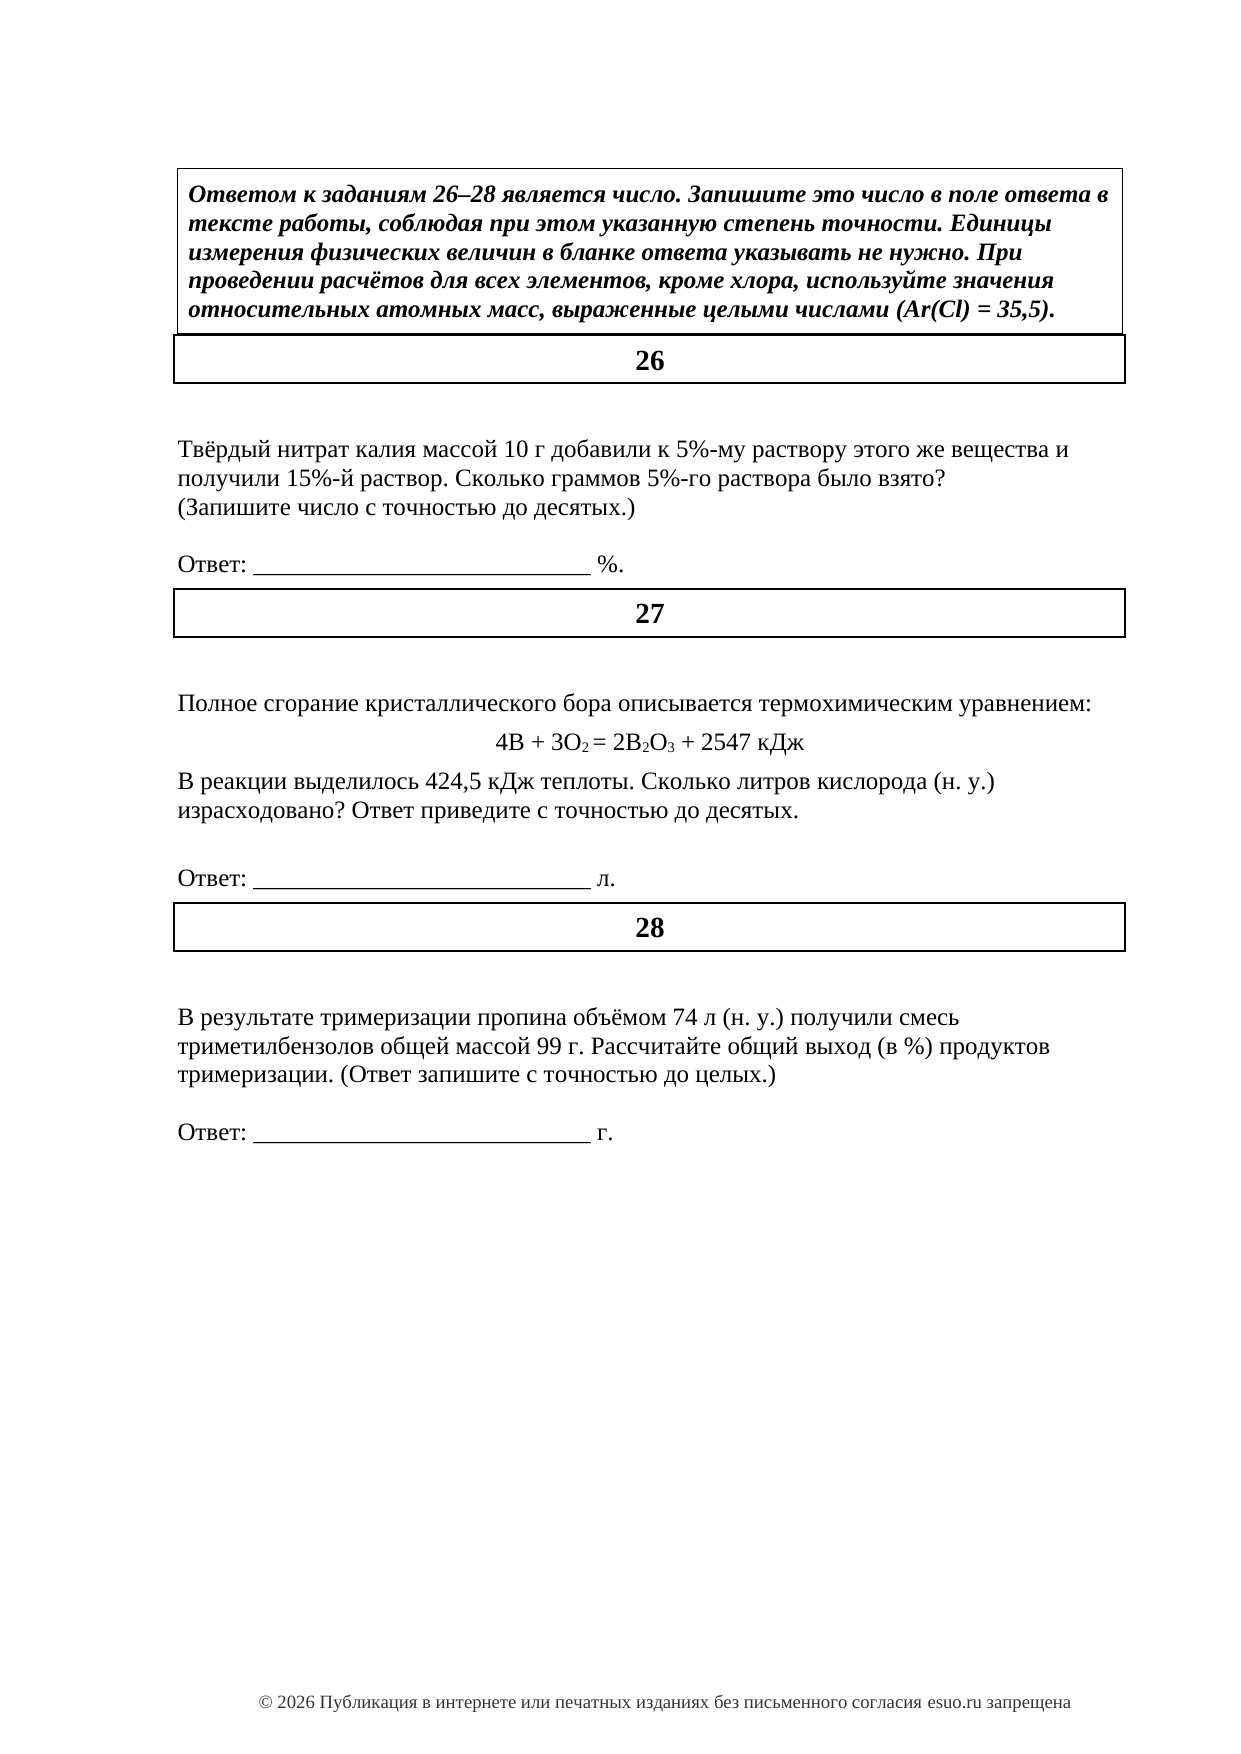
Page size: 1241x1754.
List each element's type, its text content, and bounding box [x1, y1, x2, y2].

subtitle 26 [175, 336, 1124, 382]
text 4B + 3O2 = 2B2O3 + 2547 кДж [177, 727, 1122, 756]
subtitle 27 [175, 590, 1124, 636]
subtitle 28 [175, 904, 1124, 950]
text В реакции выделилось 424,5 кДж теплоты. Сколько литров кислорода (н. у.) израсходовано? Ответ приведите с точностью до десятых. [177, 766, 1122, 824]
text В результате тримеризации пропина объёмом 74 л (н. у.) получили смесь триметилбензолов общей массой 99 г. Рассчитайте общий выход (в %) продуктов тримеризации. (Ответ запишите с точностью до целых.) Ответ: ___________________________ г. [177, 1002, 1122, 1146]
text Ответ: ___________________________ л. [177, 834, 1122, 892]
text Твёрдый нитрат калия массой 10 г добавили к 5%-му раствору этого же вещества и получили 15%-й раствор. Сколько граммов 5%-го раствора было взято? (Запишите число с точностью до десятых.) Ответ: ___________________________ %. [177, 434, 1122, 578]
text Полное сгорание кристаллического бора описывается термохимическим уравнением: [177, 688, 1122, 717]
table_header Ответом к заданиям 26–28 является число. Запишите это число в поле ответа в тексте работы, соблюдая при этом указанную степень точности. Единицы измерения физических величин в бланке ответа указывать не нужно. При проведении расчётов для всех элементов, кроме хлора, используйте значения относительных атомных масс, выраженные целыми числами (Ar(Cl) = 35,5). [178, 169, 1122, 333]
